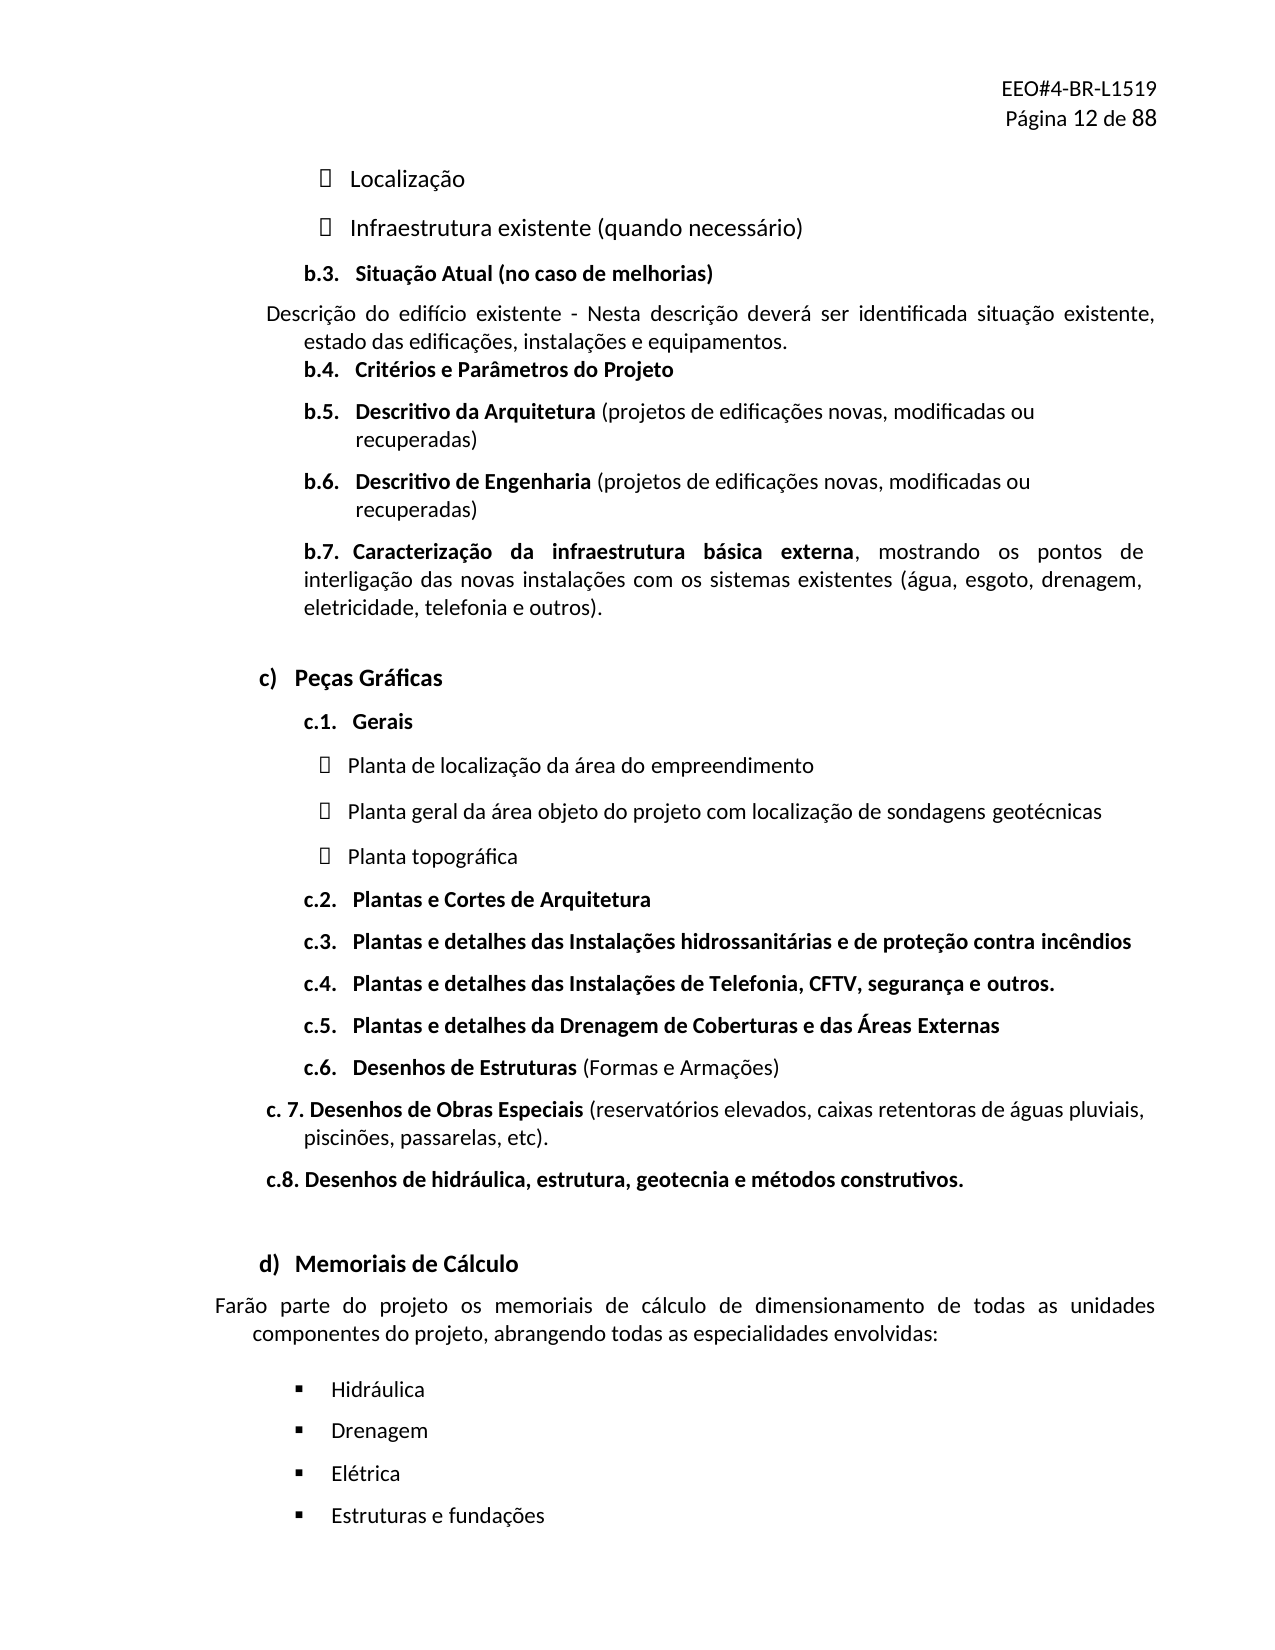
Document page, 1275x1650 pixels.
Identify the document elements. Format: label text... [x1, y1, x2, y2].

list Localização [318, 160, 1157, 194]
list Infraestrutura existente (quando necessário) [318, 210, 1157, 244]
subtitle Plantas e Cortes de Arquitetura [303, 885, 1157, 913]
text c.8. Desenhos de hidráulica, estrutura, geotecnia e métodos construtivos. [266, 1165, 1157, 1193]
list Plantas e detalhes das Instalações de Telefonia, CFTV, segurança e outros. [303, 969, 1157, 997]
list Hidráulica [294, 1375, 1157, 1403]
text Descrição do edifício existente - Nesta descrição deverá ser identificada situação existente, estado das edificações, instalações e equipamentos. [266, 299, 1157, 355]
subtitle Critérios e Parâmetros do Projeto [303, 356, 1157, 383]
text c. 7. Desenhos de Obras Especiais (reservatórios elevados, caixas retentoras de águas pluviais, piscinões, passarelas, etc). [266, 1095, 1157, 1151]
subtitle Gerais [303, 707, 1157, 736]
list Plantas e detalhes das Instalações hidrossanitárias e de proteção contra incêndios [303, 927, 1157, 955]
list Peças Gráficas [259, 662, 1157, 692]
list Descritivo da Arquitetura (projetos de edificações novas, modificadas ou recuperadas) [303, 397, 1157, 453]
list Desenhos de Estruturas (Formas e Armações) [303, 1053, 1157, 1081]
list Situação Atual (no caso de melhorias) [303, 259, 1157, 287]
list Caracterização da infraestrutura básica externa, mostrando os pontos de interligação das novas instalações com os sistemas existentes (água, esgoto, drenagem, eletricidade, telefonia e outros). [303, 537, 1144, 621]
list Planta de localização da área do empreendimento [318, 749, 1157, 781]
list Elétrica [294, 1459, 1157, 1487]
list Planta topográfica [318, 840, 1157, 871]
list Plantas e detalhes da Drenagem de Coberturas e das Áreas Externas [303, 1011, 1157, 1039]
list Planta geral da área objeto do projeto com localização de sondagens geotécnicas [318, 795, 1157, 826]
list Estruturas e fundações [294, 1501, 1157, 1529]
list Memoriais de Cálculo [259, 1248, 1157, 1278]
text Farão parte do projeto os memoriais de cálculo de dimensionamento de todas as unidades componentes do projeto, abrangendo todas as especialidades envolvidas: [215, 1291, 1157, 1347]
list Drenagem [294, 1417, 1157, 1445]
list Descritivo de Engenharia (projetos de edificações novas, modificadas ou recuperadas) [303, 467, 1157, 523]
